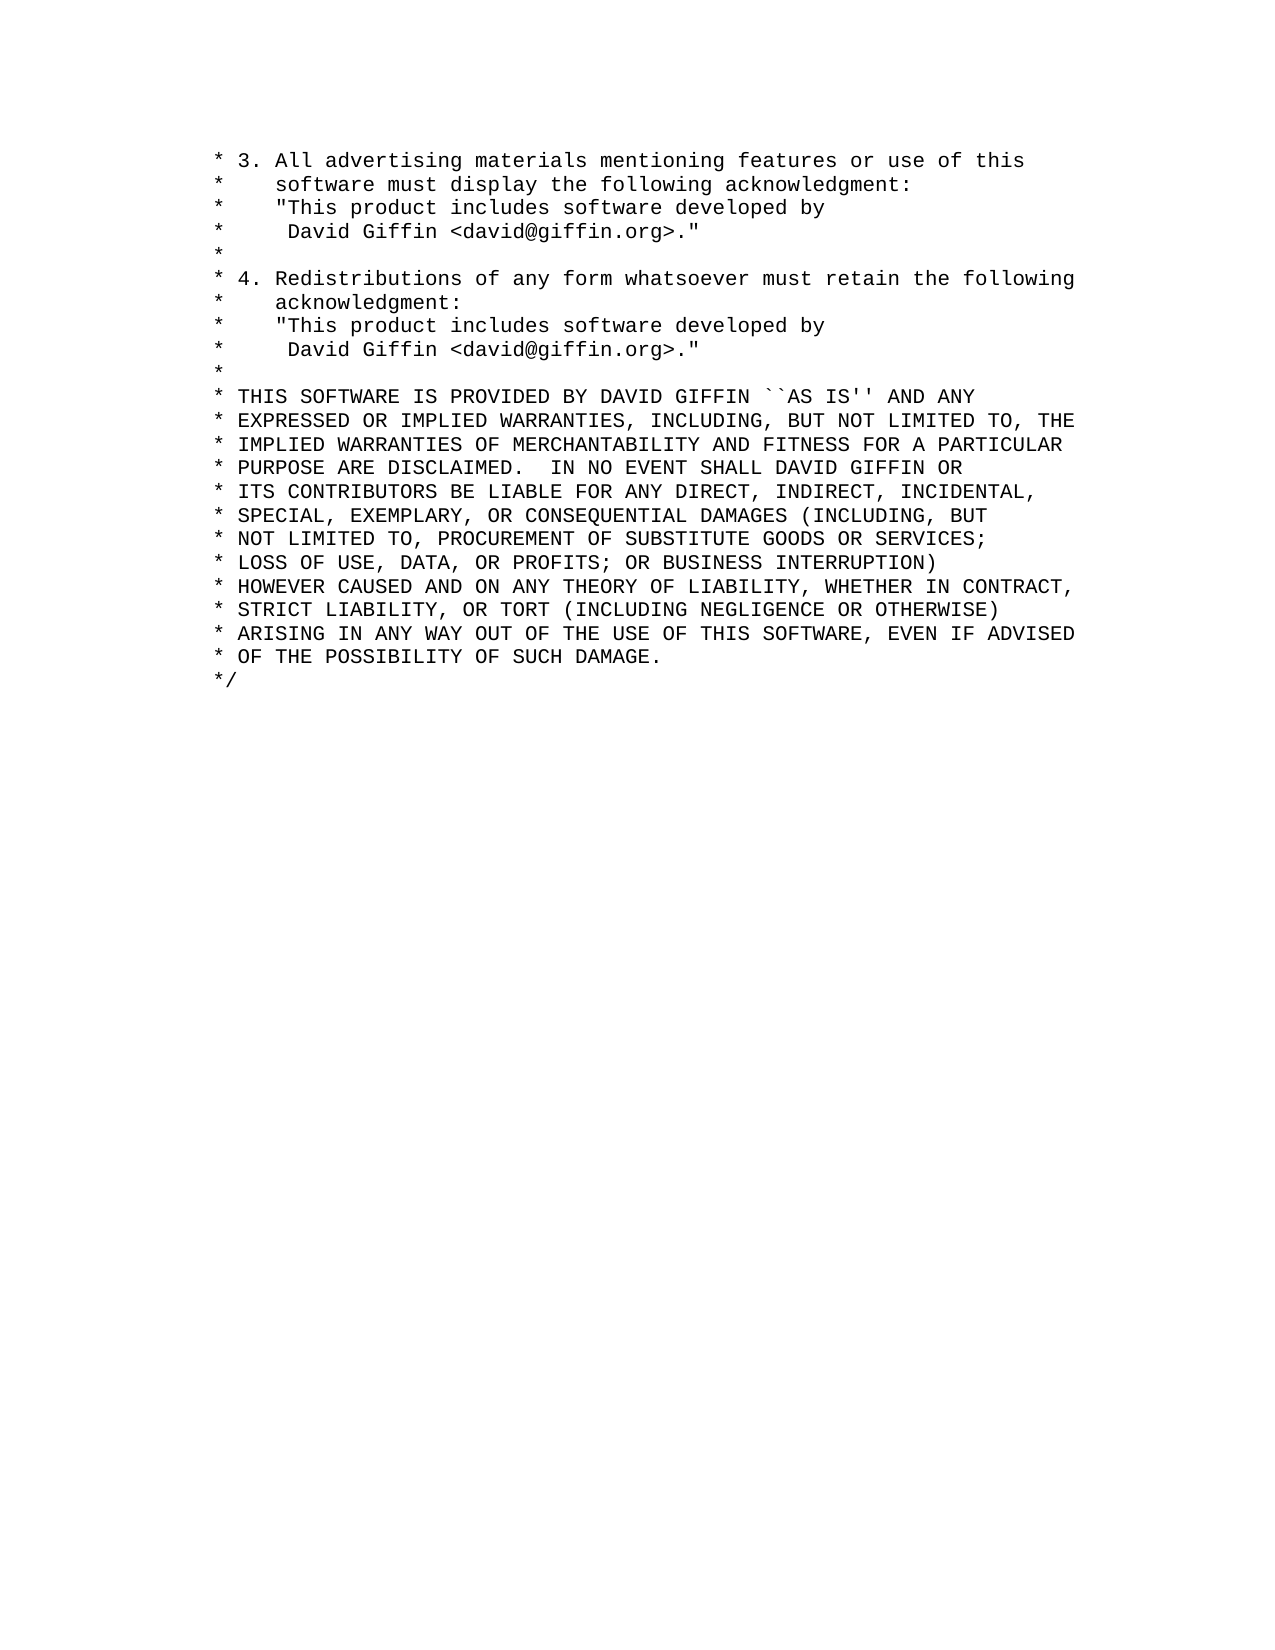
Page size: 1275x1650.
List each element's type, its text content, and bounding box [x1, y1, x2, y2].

text * STRICT LIABILITY, OR TORT (INCLUDING NEGLIGENCE OR OTHERWISE) [150, 599, 1125, 623]
text */ [150, 670, 1125, 694]
text * "This product includes software developed by [150, 316, 1125, 339]
text * David Giffin <david@giffin.org>." [150, 221, 1125, 244]
text * ARISING IN ANY WAY OUT OF THE USE OF THIS SOFTWARE, EVEN IF ADVISED [150, 623, 1125, 647]
text * David Giffin <david@giffin.org>." [150, 339, 1125, 363]
text * THIS SOFTWARE IS PROVIDED BY DAVID GIFFIN ``AS IS'' AND ANY [150, 386, 1125, 410]
text * [150, 244, 1125, 268]
text * SPECIAL, EXEMPLARY, OR CONSEQUENTIAL DAMAGES (INCLUDING, BUT [150, 505, 1125, 528]
text * HOWEVER CAUSED AND ON ANY THEORY OF LIABILITY, WHETHER IN CONTRACT, [150, 576, 1125, 599]
text * 3. All advertising materials mentioning features or use of this [150, 150, 1125, 174]
text * LOSS OF USE, DATA, OR PROFITS; OR BUSINESS INTERRUPTION) [150, 552, 1125, 576]
text * NOT LIMITED TO, PROCUREMENT OF SUBSTITUTE GOODS OR SERVICES; [150, 528, 1125, 552]
text * [150, 363, 1125, 386]
text * OF THE POSSIBILITY OF SUCH DAMAGE. [150, 647, 1125, 670]
text * 4. Redistributions of any form whatsoever must retain the following [150, 268, 1125, 292]
text * EXPRESSED OR IMPLIED WARRANTIES, INCLUDING, BUT NOT LIMITED TO, THE [150, 410, 1125, 434]
text * ITS CONTRIBUTORS BE LIABLE FOR ANY DIRECT, INDIRECT, INCIDENTAL, [150, 481, 1125, 505]
text * "This product includes software developed by [150, 197, 1125, 221]
text * IMPLIED WARRANTIES OF MERCHANTABILITY AND FITNESS FOR A PARTICULAR [150, 434, 1125, 457]
text * acknowledgment: [150, 292, 1125, 316]
text * software must display the following acknowledgment: [150, 174, 1125, 197]
text * PURPOSE ARE DISCLAIMED. IN NO EVENT SHALL DAVID GIFFIN OR [150, 457, 1125, 481]
